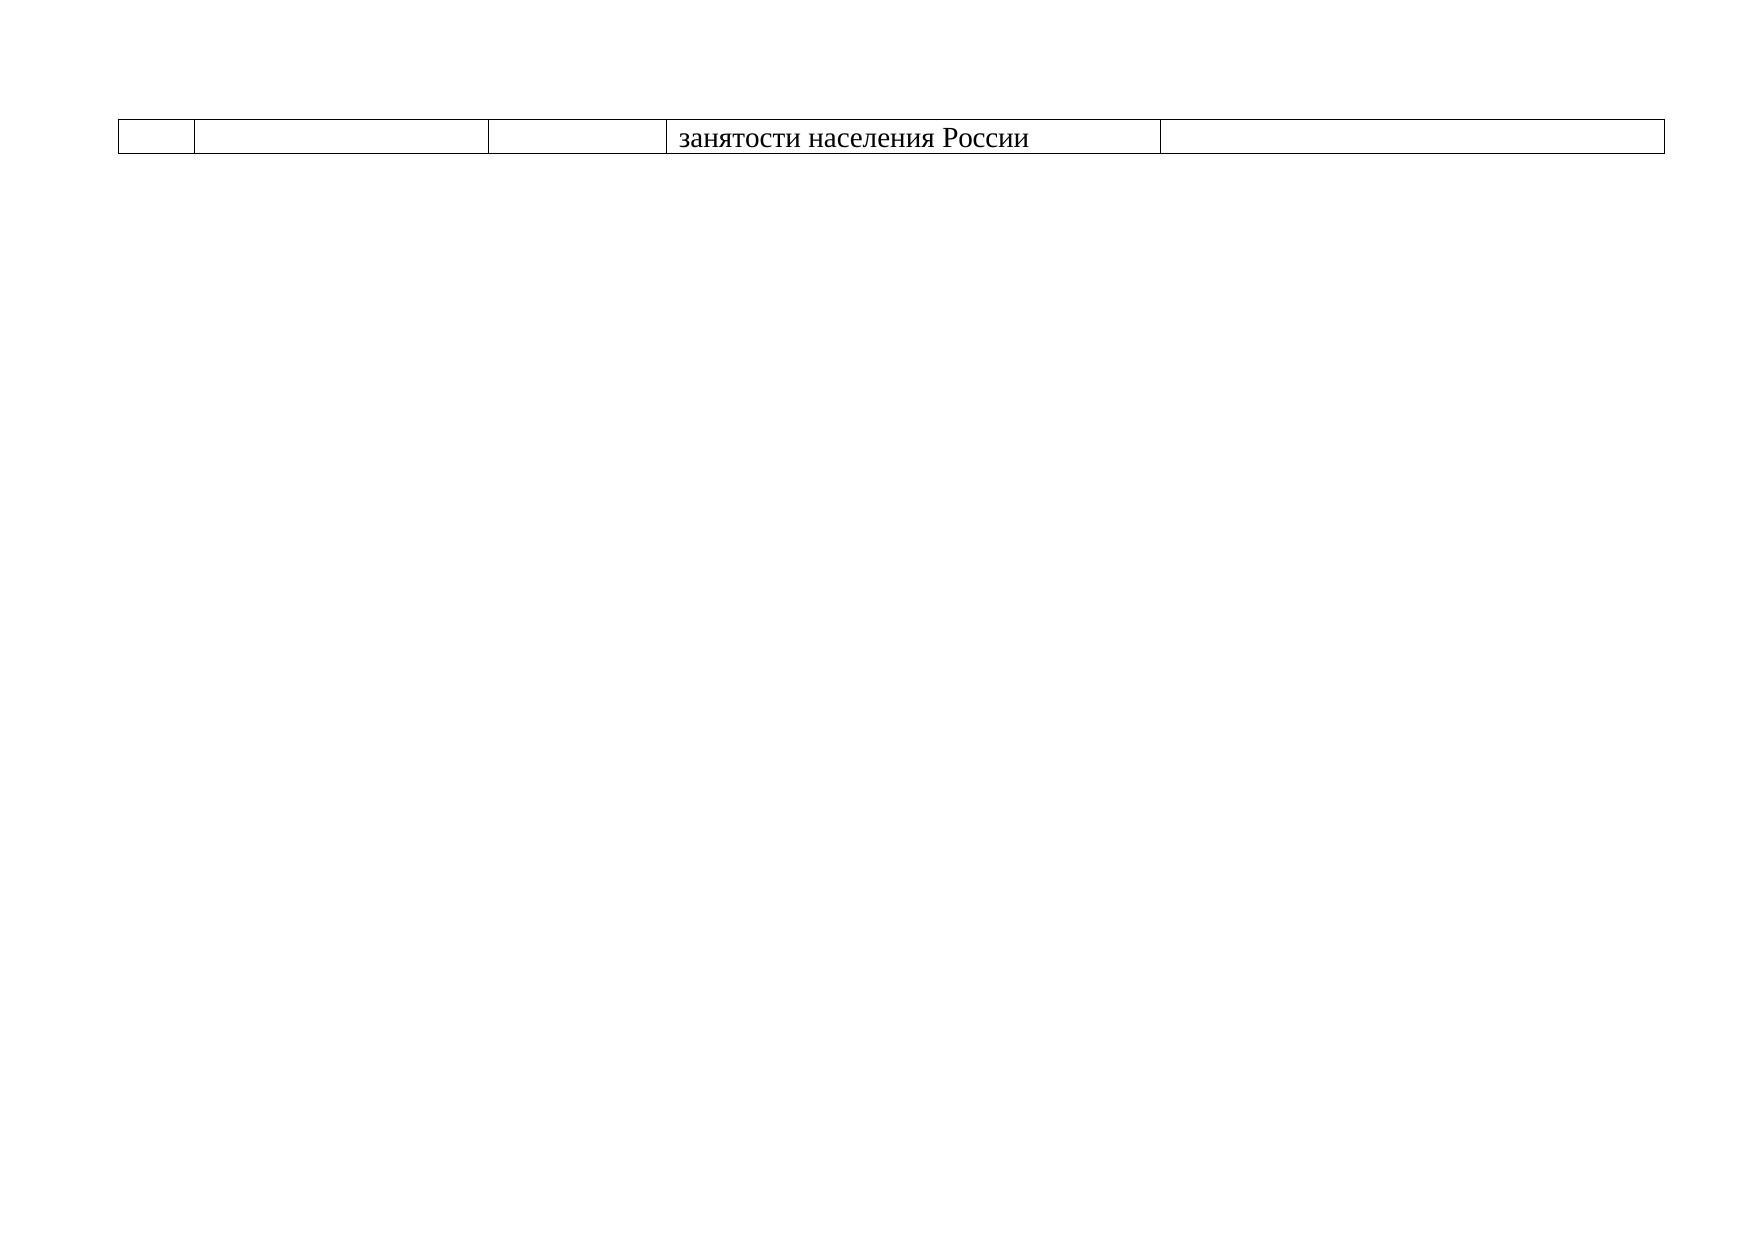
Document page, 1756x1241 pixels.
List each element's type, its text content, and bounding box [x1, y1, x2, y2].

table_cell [667, 120, 1160, 153]
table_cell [1161, 120, 1664, 153]
table_cell 3.5 [119, 120, 194, 153]
table_cell 1 [489, 120, 666, 153]
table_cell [195, 120, 488, 153]
